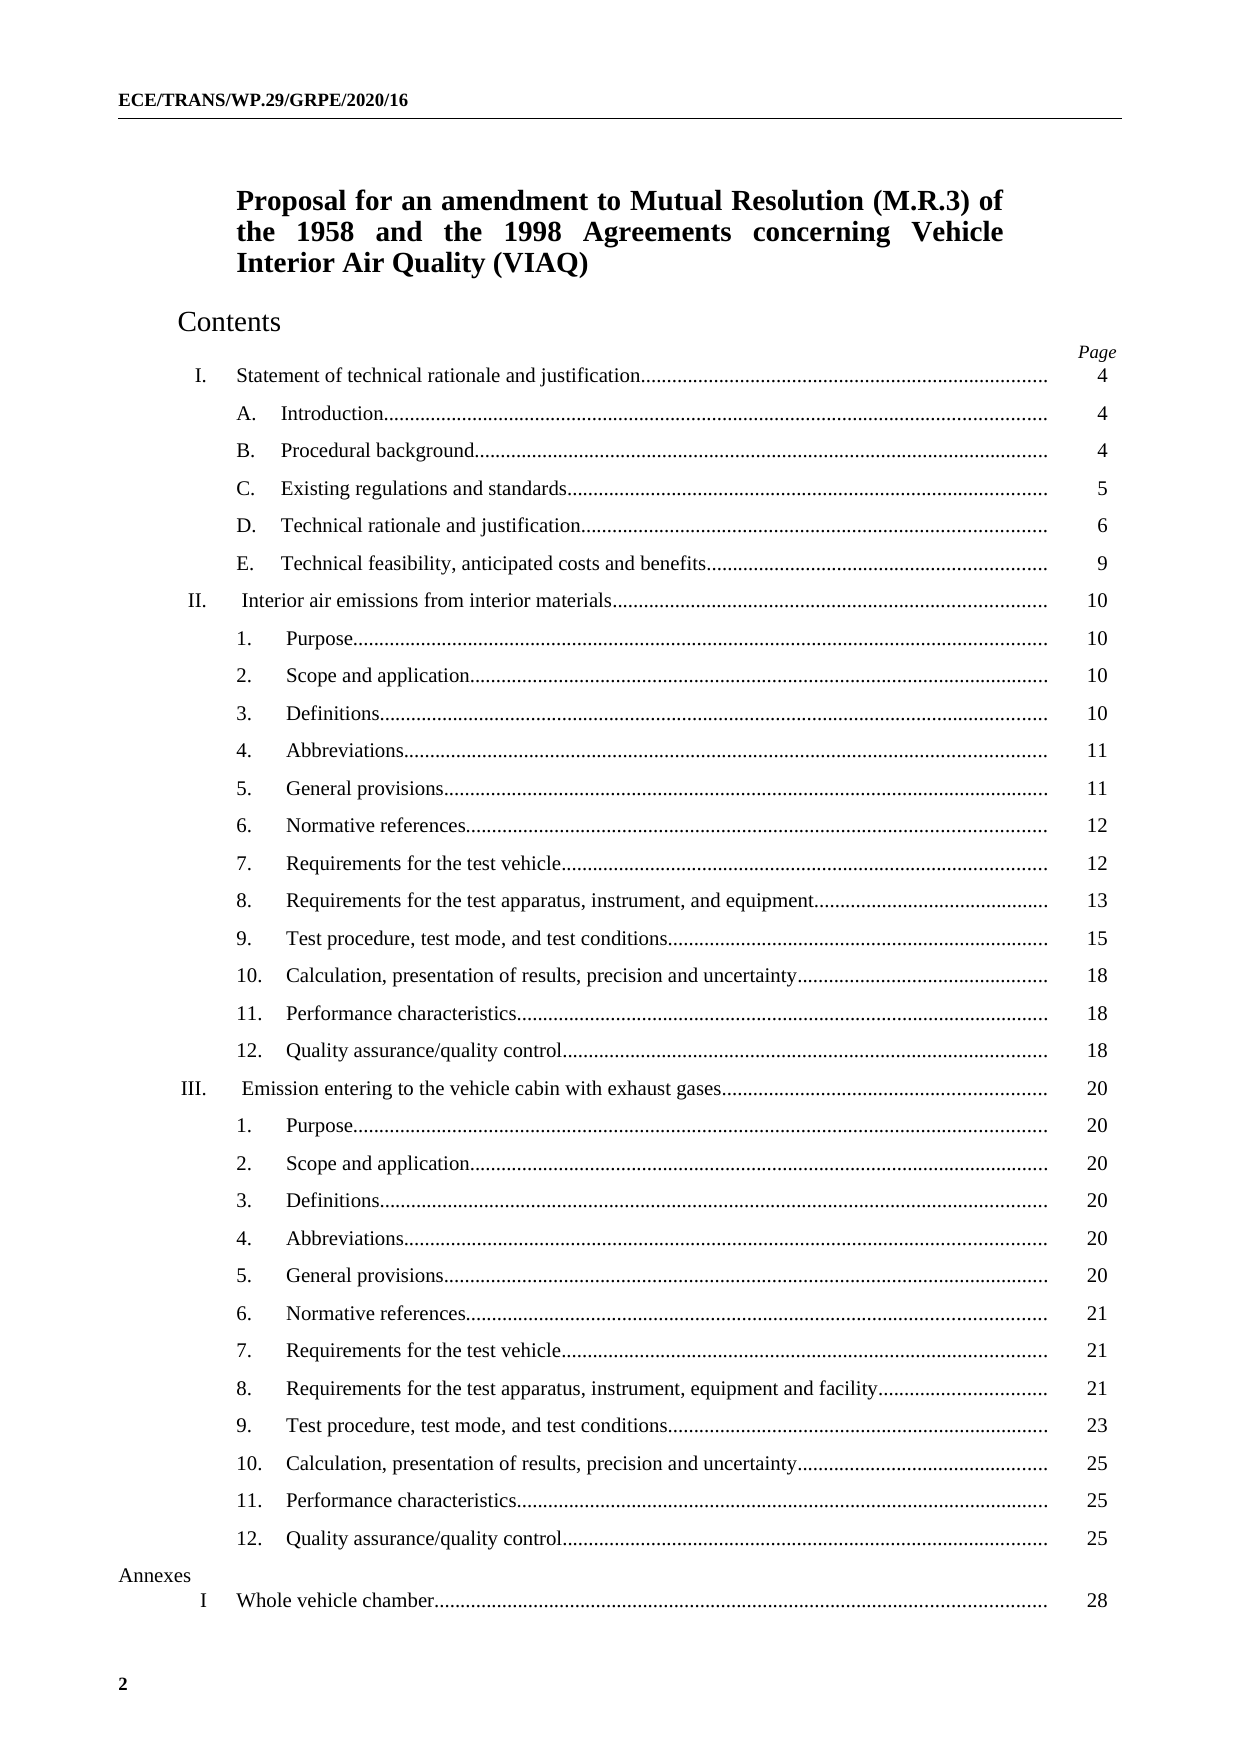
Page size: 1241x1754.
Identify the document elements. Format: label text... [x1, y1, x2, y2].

text Annexes [118, 1562, 1122, 1587]
text 9. Test procedure, test mode, and test conditions 15 [118, 925, 1122, 950]
text 1. Purpose 10 [118, 625, 1122, 650]
text 7. Requirements for the test vehicle 12 [118, 850, 1122, 875]
text 10. Calculation, presentation of results, precision and uncertainty 25 [118, 1450, 1122, 1475]
text 1. Purpose 20 [118, 1112, 1122, 1137]
text 7. Requirements for the test vehicle 21 [118, 1337, 1122, 1362]
text Page [118, 337, 1122, 362]
text 11. Performance characteristics 18 [118, 1000, 1122, 1025]
text 2. Scope and application 10 [118, 662, 1122, 687]
text 2. Scope and application 20 [118, 1150, 1122, 1175]
text II. Interior air emissions from interior materials 10 [118, 587, 1122, 612]
text 4. Abbreviations 11 [118, 737, 1122, 762]
text 3. Definitions 10 [118, 700, 1122, 725]
text I Whole vehicle chamber 28 [118, 1587, 1122, 1612]
text 5. General provisions 11 [118, 775, 1122, 800]
text Proposal for an amendment to Mutual Resolution (M.R.3) of the 1958 and the 1998 Agreements concerning Vehicle Interior Air Quality (VIAQ) [118, 185, 1004, 279]
text 8. Requirements for the test apparatus, instrument, equipment and facility 21 [118, 1375, 1122, 1400]
text 12. Quality assurance/quality control 18 [118, 1037, 1122, 1062]
text 3. Definitions 20 [118, 1187, 1122, 1212]
text Contents [118, 304, 1122, 337]
text 10. Calculation, presentation of results, precision and uncertainty 18 [118, 962, 1122, 987]
text I. Statement of technical rationale and justification 4 [118, 362, 1122, 387]
text 5. General provisions 20 [118, 1262, 1122, 1287]
text C. Existing regulations and standards 5 [118, 475, 1122, 500]
text D. Technical rationale and justification 6 [118, 512, 1122, 537]
text 9. Test procedure, test mode, and test conditions 23 [118, 1412, 1122, 1437]
text 6. Normative references 12 [118, 812, 1122, 837]
text 12. Quality assurance/quality control 25 [118, 1525, 1122, 1550]
text B. Procedural background 4 [118, 437, 1122, 462]
text III. Emission entering to the vehicle cabin with exhaust gases 20 [118, 1075, 1122, 1100]
text 4. Abbreviations 20 [118, 1225, 1122, 1250]
text E. Technical feasibility, anticipated costs and benefits 9 [118, 550, 1122, 575]
text 8. Requirements for the test apparatus, instrument, and equipment 13 [118, 887, 1122, 912]
text 11. Performance characteristics 25 [118, 1487, 1122, 1512]
text 6. Normative references 21 [118, 1300, 1122, 1325]
text A. Introduction 4 [118, 400, 1122, 425]
